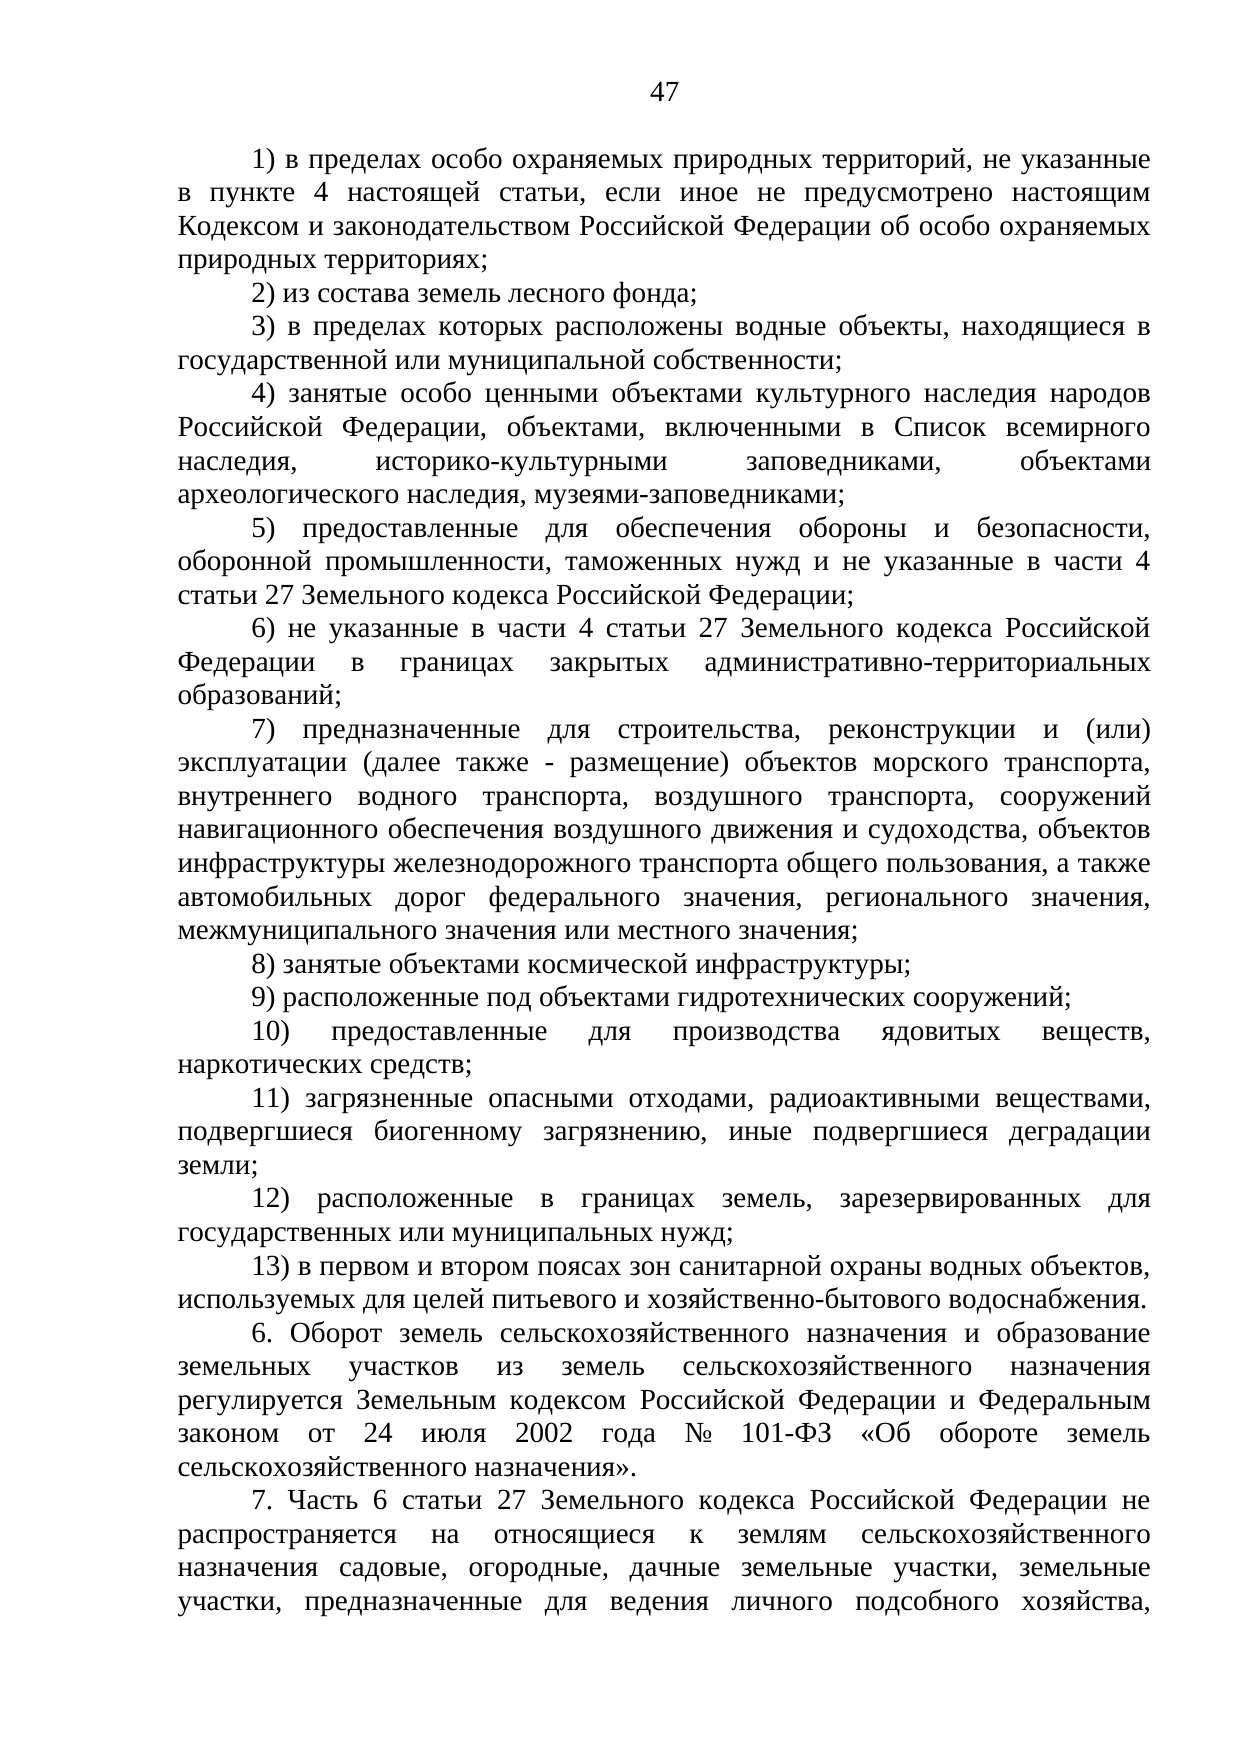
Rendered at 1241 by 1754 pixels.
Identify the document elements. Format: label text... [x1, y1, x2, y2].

text 6) не указанные в части 4 статьи 27 Земельного кодекса Российской Федерации в границах закрытых административно-территориальных образований; [177, 610, 1152, 711]
text 10) предоставленные для производства ядовитых веществ, наркотических средств; [177, 1013, 1152, 1080]
text 9) расположенные под объектами гидротехнических сооружений; [177, 979, 1152, 1013]
text 7) предназначенные для строительства, реконструкции и (или) эксплуатации (далее также - размещение) объектов морского транспорта, внутреннего водного транспорта, воздушного транспорта, сооружений навигационного обеспечения воздушного движения и судоходства, объектов инфраструктуры железнодорожного транспорта общего пользования, а также автомобильных дорог федерального значения, регионального значения, межмуниципального значения или местного значения; [177, 711, 1152, 946]
text 8) занятые объектами космической инфраструктуры; [177, 946, 1152, 979]
text 11) загрязненные опасными отходами, радиоактивными веществами, подвергшиеся биогенному загрязнению, иные подвергшиеся деградации земли; [177, 1080, 1152, 1181]
text 5) предоставленные для обеспечения обороны и безопасности, оборонной промышленности, таможенных нужд и не указанные в части 4 статьи 27 Земельного кодекса Российской Федерации; [177, 510, 1152, 610]
text 4) занятые особо ценными объектами культурного наследия народов Российской Федерации, объектами, включенными в Список всемирного наследия, историко-культурными заповедниками, объектами археологического наследия, музеями-заповедниками; [177, 376, 1152, 510]
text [177, 1482, 1152, 1617]
text 1) в пределах особо охраняемых природных территорий, не указанные в пункте 4 настоящей статьи, если иное не предусмотрено настоящим Кодексом и законодательством Российской Федерации об особо охраняемых природных территориях; [177, 141, 1152, 275]
text 13) в первом и втором поясах зон санитарной охраны водных объектов, используемых для целей питьевого и хозяйственно-бытового водоснабжения. [177, 1248, 1152, 1315]
text 3) в пределах которых расположены водные объекты, находящиеся в государственной или муниципальной собственности; [177, 308, 1152, 376]
text 2) из состава земель лесного фонда; [177, 275, 1152, 308]
text 6. Оборот земель сельскохозяйственного назначения и образование земельных участков из земель сельскохозяйственного назначения регулируется Земельным кодексом Российской Федерации и Федеральным законом от 24 июля 2002 года № 101-ФЗ «Об обороте земель сельскохозяйственного назначения». [177, 1315, 1152, 1482]
text 12) расположенные в границах земель, зарезервированных для государственных или муниципальных нужд; [177, 1181, 1152, 1248]
